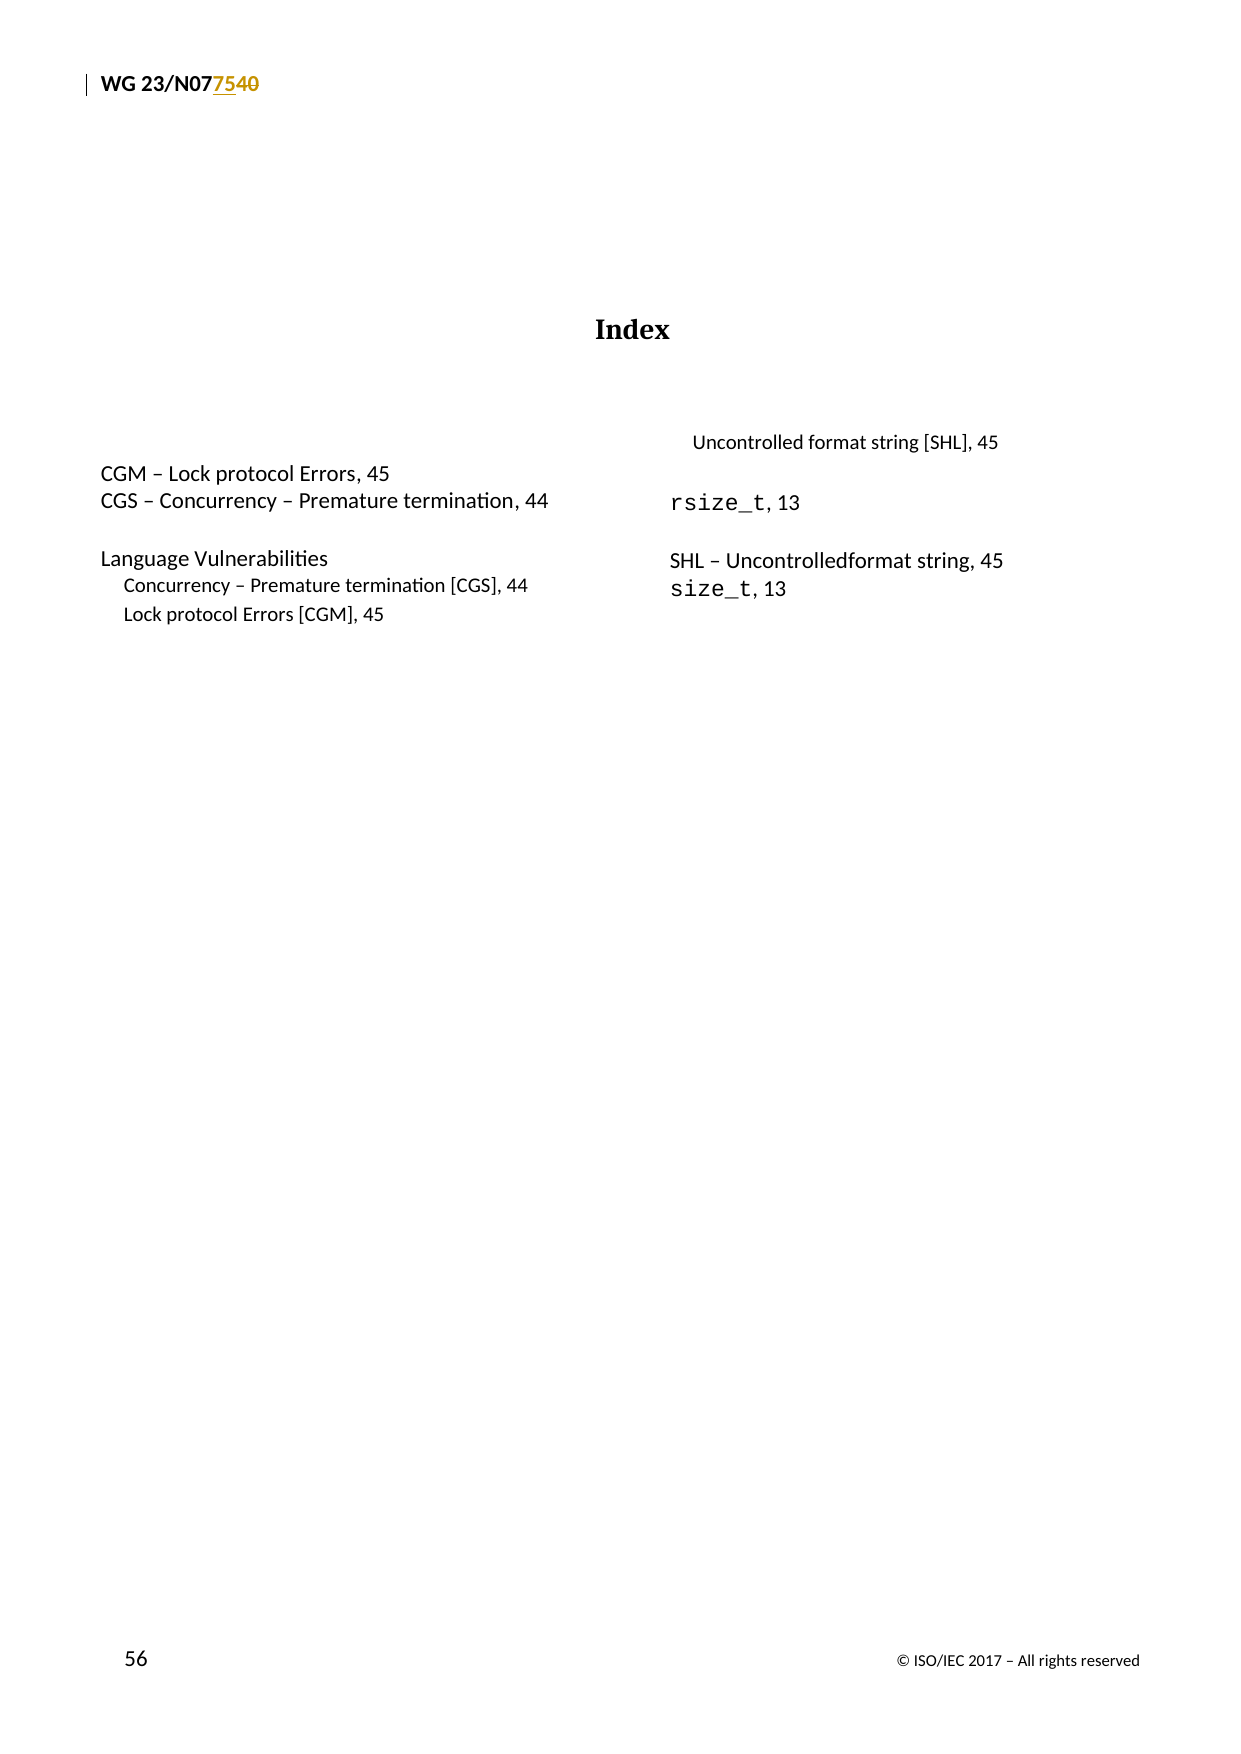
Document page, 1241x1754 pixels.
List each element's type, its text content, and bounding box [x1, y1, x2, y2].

text Language Vulnerabilities [101, 544, 594, 572]
text rsize_t, 13 [669, 488, 1164, 517]
text Lock protocol Errors [CGM], 45 [123, 601, 594, 626]
text CGM – Lock protocol Errors, 45 [101, 459, 594, 487]
text Uncontrolled format string [SHL], 45 [692, 429, 1164, 455]
text SHL – Uncontrolledformat string, 45 [669, 546, 1164, 574]
text size_t, 13 [669, 574, 1164, 603]
subtitle Index [101, 313, 1164, 346]
text CGS – Concurrency – Premature termination, 44 [101, 487, 594, 515]
text Concurrency – Premature termination [CGS], 44 [123, 572, 594, 597]
